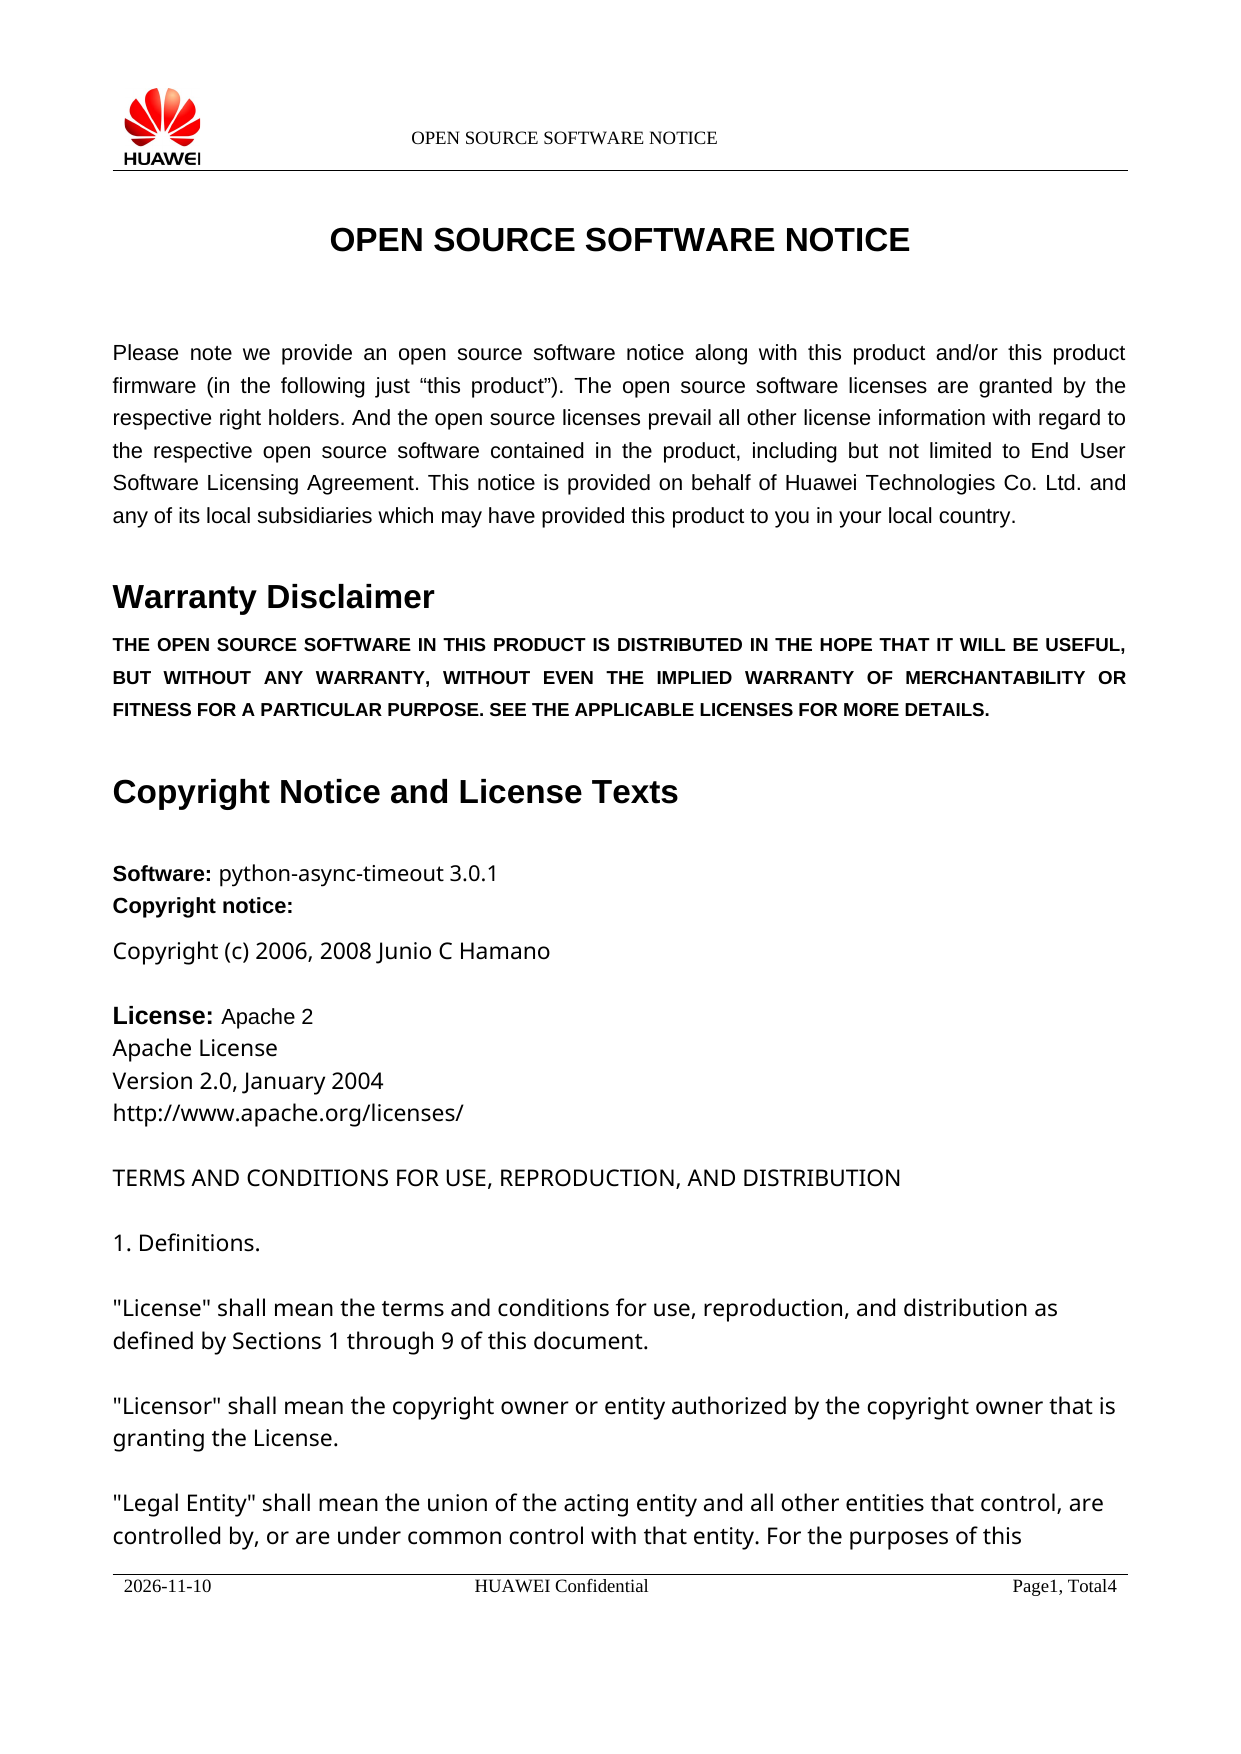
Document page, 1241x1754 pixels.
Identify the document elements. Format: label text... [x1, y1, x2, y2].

text 1. Definitions. [112, 1226, 1128, 1259]
text "License" shall mean the terms and conditions for use, reproduction, and distribution as defined by Sections 1 through 9 of this document. [112, 1291, 1128, 1356]
text The open source software in this product is distributed in the hope that it will be useful, but WITHOUT ANY WARRANTY, without even the implied warranty of MERCHANTABILITY or FITNESS FOR A PARTICULAR PURPOSE. See the applicable licenses for more details. [112, 629, 1128, 726]
text OPEN SOURCE SOFTWARE NOTICE [112, 206, 1128, 271]
text "Licensor" shall mean the copyright owner or entity authorized by the copyright owner that is granting the License. [112, 1389, 1128, 1454]
text Copyright Notice and License Texts [112, 759, 1128, 824]
text TERMS AND CONDITIONS FOR USE, REPRODUCTION, AND DISTRIBUTION [112, 1161, 1128, 1194]
text Warranty Disclaimer [112, 564, 1128, 629]
text License: Apache 2 [112, 999, 1128, 1031]
picture [124, 88, 201, 165]
text Copyright (c) 2006, 2008 Junio C Hamano [112, 934, 1128, 966]
text Version 2.0, January 2004 [112, 1064, 1128, 1096]
title Software: python-async-timeout 3.0.1 [112, 856, 1128, 889]
text Please note we provide an open source software notice along with this product and/or this product firmware (in the following just “this product”). The open source software licenses are granted by the respective right holders. And the open source licenses prevail all other license information with regard to the respective open source software contained in the product, including but not limited to End User Software Licensing Agreement. This notice is provided on behalf of Huawei Technologies Co. Ltd. and any of its local subsidiaries which may have provided this product to you in your local country. [112, 336, 1128, 531]
text Copyright notice: [112, 889, 1128, 921]
text http://www.apache.org/licenses/ [112, 1096, 1128, 1129]
text Apache License [112, 1031, 1128, 1064]
